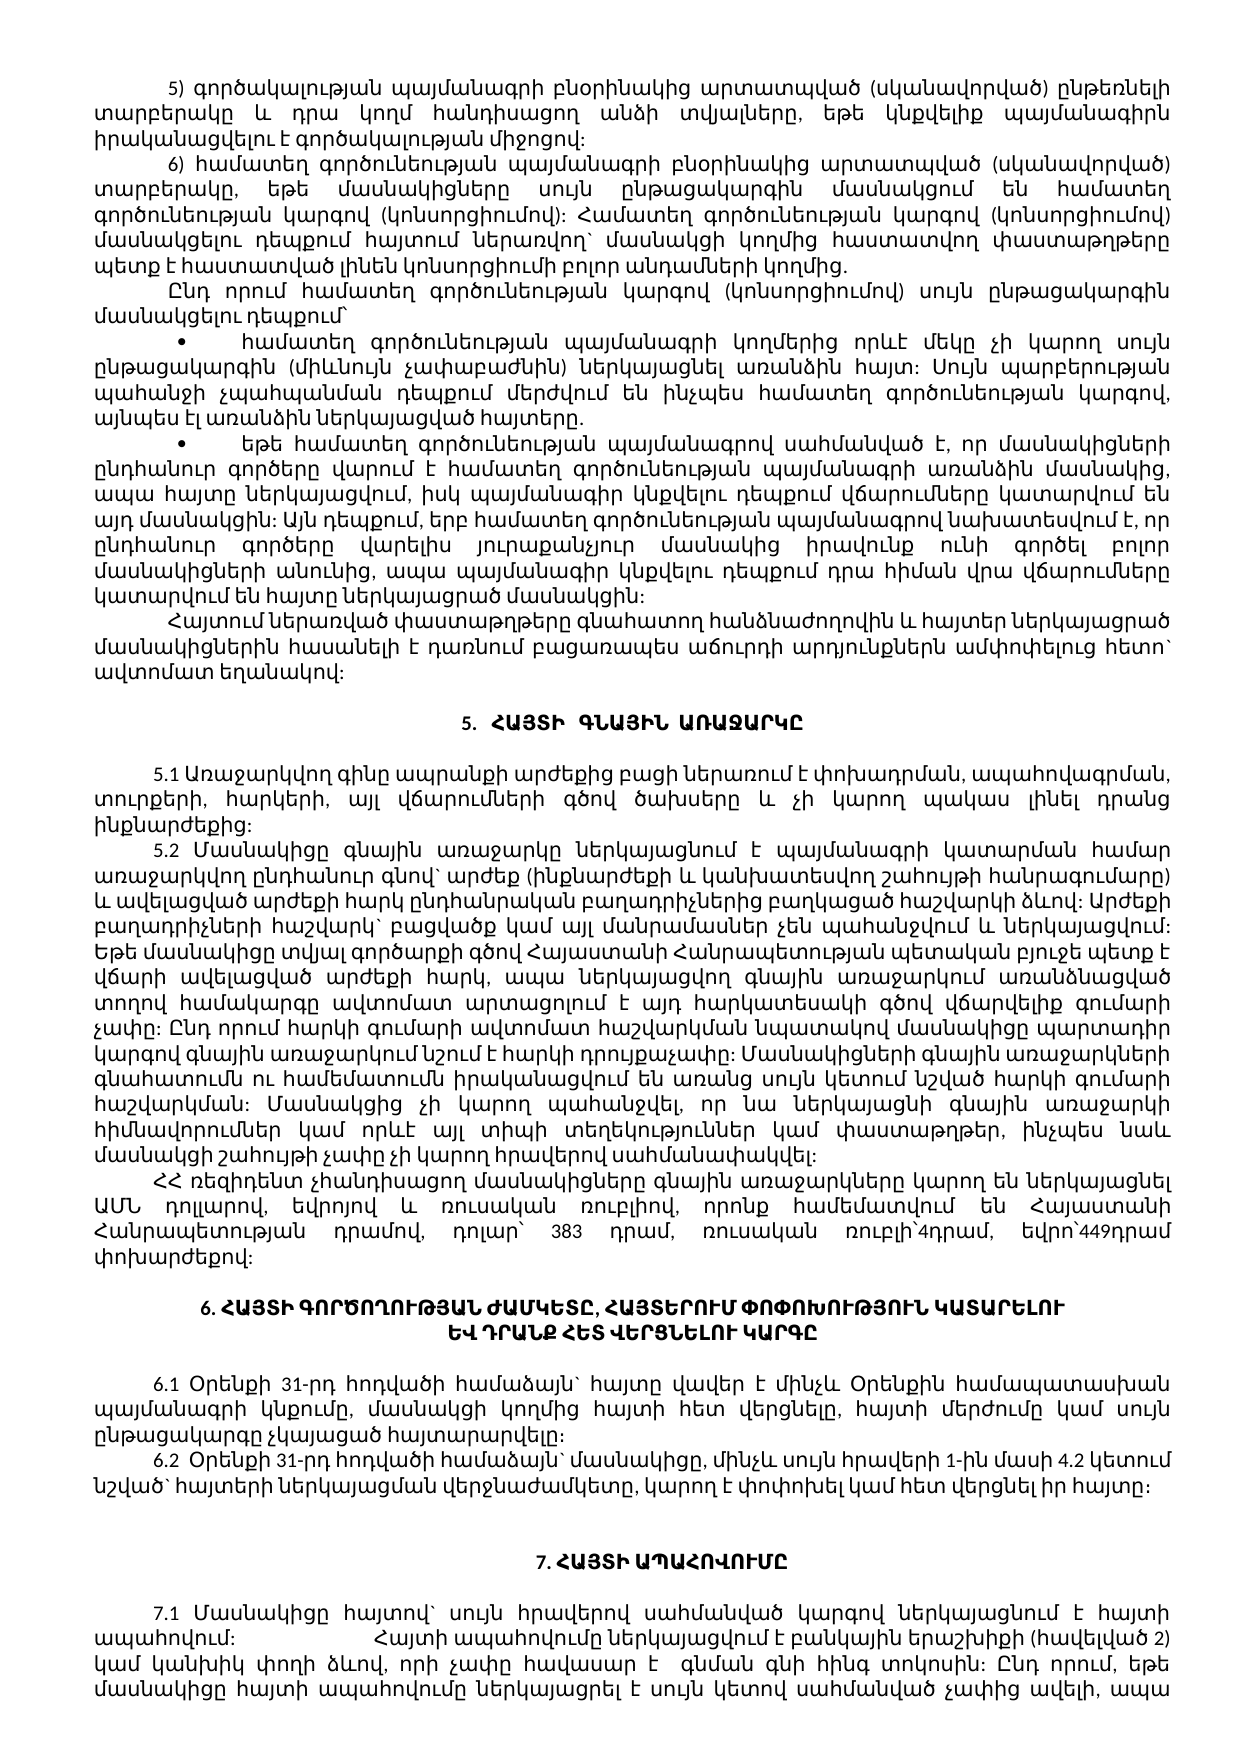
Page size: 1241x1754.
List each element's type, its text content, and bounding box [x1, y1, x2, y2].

text 5) գործակալության պայմանագրի բնօրինակից արտատպված (սկանավորված) ընթեռնելի տարբերակը և դրա կողմ հանդիսացող անձի տվյալները, եթե կնքվելիք պայմանագիրն իրականացվելու է գործակալության միջոցով: [94, 75, 1171, 151]
text 6) համատեղ գործունեության պայմանագրի բնօրինակից արտատպված (սկանավորված) տարբերակը, եթե մասնակիցները սույն ընթացակարգին մասնակցում են համատեղ գործունեության կարգով (կոնսորցիումով): Համատեղ գործունեության կարգով (կոնսորցիումով) մասնակցելու դեպքում հայտում ներառվող` մասնակցի կողմից հաստատվող փաստաթղթերը պետք է հաստատված լինեն կոնսորցիումի բոլոր անդամների կողմից. [94, 151, 1171, 278]
text Ընդ որում համատեղ գործունեության կարգով (կոնսորցիումով) սույն ընթացակարգին մասնակցելու դեպքում՝ [94, 278, 1171, 329]
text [94, 1600, 1171, 1702]
list համատեղ գործունեության պայմանագրի կողմերից որևէ մեկը չի կարող սույն ընթացակարգին (միևնույն չափաբաժնին) ներկայացնել առանձին հայտ: Սույն պարբերության պահանջի չպահպանման դեպքում մերժվում են ինչպես համատեղ գործունեության կարգով, այնպես էլ առանձին ներկայացված հայտերը. [94, 329, 1171, 431]
text ԵՎ ԴՐԱՆՔ ՀԵՏ ՎԵՐՑՆԵԼՈՒ ԿԱՐԳԸ [94, 1320, 1171, 1346]
text 6.2 Օրենքի 31-րդ հոդվածի համաձայն` մասնակիցը, մինչև սույն հրավերի 1-ին մասի 4.2 կետում նշված` հայտերի ներկայացման վերջնաժամկետը, կարող է փոփոխել կամ հետ վերցնել իր հայտը։ [94, 1447, 1171, 1498]
text 7. ՀԱՅՏԻ ԱՊԱՀՈՎՈՒՄԸ [94, 1549, 1171, 1574]
text ՀՀ ռեզիդենտ չհանդիսացող մասնակիցները գնային առաջարկները կարող են ներկայացնել ԱՄՆ դոլլարով, եվրոյով և ռուսական ռուբլիով, որոնք համեմատվում են Հայաստանի Հանրապետության դրամով, դոլար՝ 383 դրամ, ռուսական ռուբլի՝4դրամ, եվրո՝449դրամ փոխարժեքով: [94, 1168, 1171, 1269]
text Հայտում ներառված փաստաթղթերը գնահատող հանձնաժողովին և հայտեր ներկայացրած մասնակիցներին հասանելի է դառնում բացառապես աճուրդի արդյունքներն ամփոփելուց հետո` ավտոմատ եղանակով: [94, 609, 1171, 685]
text 6. ՀԱՅՏԻ ԳՈՐԾՈՂՈՒԹՅԱՆ ԺԱՄԿԵՏԸ, ՀԱՅՏԵՐՈՒՄ ՓՈՓՈԽՈՒԹՅՈՒՆ ԿԱՏԱՐԵԼՈՒ [94, 1295, 1171, 1320]
text 5.2 Մասնակիցը գնային առաջարկը ներկայացնում է պայմանագրի կատարման համար առաջարկվող ընդհանուր գնով` արժեք (ինքնարժեքի և կանխատեսվող շահույթի հանրագումարը) և ավելացված արժեքի հարկ ընդհանրական բաղադրիչներից բաղկացած հաշվարկի ձևով: Արժեքի բաղադրիչների հաշվարկ` բացվածք կամ այլ մանրամասներ չեն պահանջվում և ներկայացվում: Եթե մասնակիցը տվյալ գործարքի գծով Հայաստանի Հանրապետության պետական բյուջե պետք է վճարի ավելացված արժեքի հարկ, ապա ներկայացվող գնային առաջարկում առանձնացված տողով համակարգը ավտոմատ արտացոլում է այդ հարկատեսակի գծով վճարվելիք գումարի չափը: Ընդ որում հարկի գումարի ավտոմատ հաշվարկման նպատակով մասնակիցը պարտադիր կարգով գնային առաջարկում նշում է հարկի դրույքաչափը: Մասնակիցների գնային առաջարկների գնահատումն ու համեմատումն իրականացվում են առանց սույն կետում նշված հարկի գումարի հաշվարկման: Մասնակցից չի կարող պահանջվել, որ նա ներկայացնի գնային առաջարկի հիմնավորումներ կամ որևէ այլ տիպի տեղեկություններ կամ փաստաթղթեր, ինչպես նաև մասնակցի շահույթի չափը չի կարող հրավերով սահմանափակվել: [94, 837, 1171, 1168]
text 6.1 Օրենքի 31-րդ հոդվածի համաձայն` հայտը վավեր է մինչև Օրենքին համապատասխան պայմանագրի կնքումը, մասնակցի կողմից հայտի հետ վերցնելը, հայտի մերժումը կամ սույն ընթացակարգը չկայացած հայտարարվելը։ [94, 1371, 1171, 1447]
text 5.1 Առաջարկվող գինը ապրանքի արժեքից բացի ներառում է փոխադրման, ապահովագրման, տուրքերի, հարկերի, այլ վճարումների գծով ծախսերը և չի կարող պակաս լինել դրանց ինքնարժեքից: [94, 761, 1171, 837]
text 5. ՀԱՅՏԻ ԳՆԱՅԻՆ ԱՌԱՋԱՐԿԸ [94, 710, 1171, 736]
list եթե համատեղ գործունեության պայմանագրով սահմանված է, որ մասնակիցների ընդհանուր գործերը վարում է համատեղ գործունեության պայմանագրի առանձին մասնակից, ապա հայտը ներկայացվում, իսկ պայմանագիր կնքվելու դեպքում վճարումները կատարվում են այդ մասնակցին: Այն դեպքում, երբ համատեղ գործունեության պայմանագրով նախատեսվում է, որ ընդհանուր գործերը վարելիս յուրաքանչյուր մասնակից իրավունք ունի գործել բոլոր մասնակիցների անունից, ապա պայմանագիր կնքվելու դեպքում դրա հիման վրա վճարումները կատարվում են հայտը ներկայացրած մասնակցին: [94, 431, 1171, 609]
